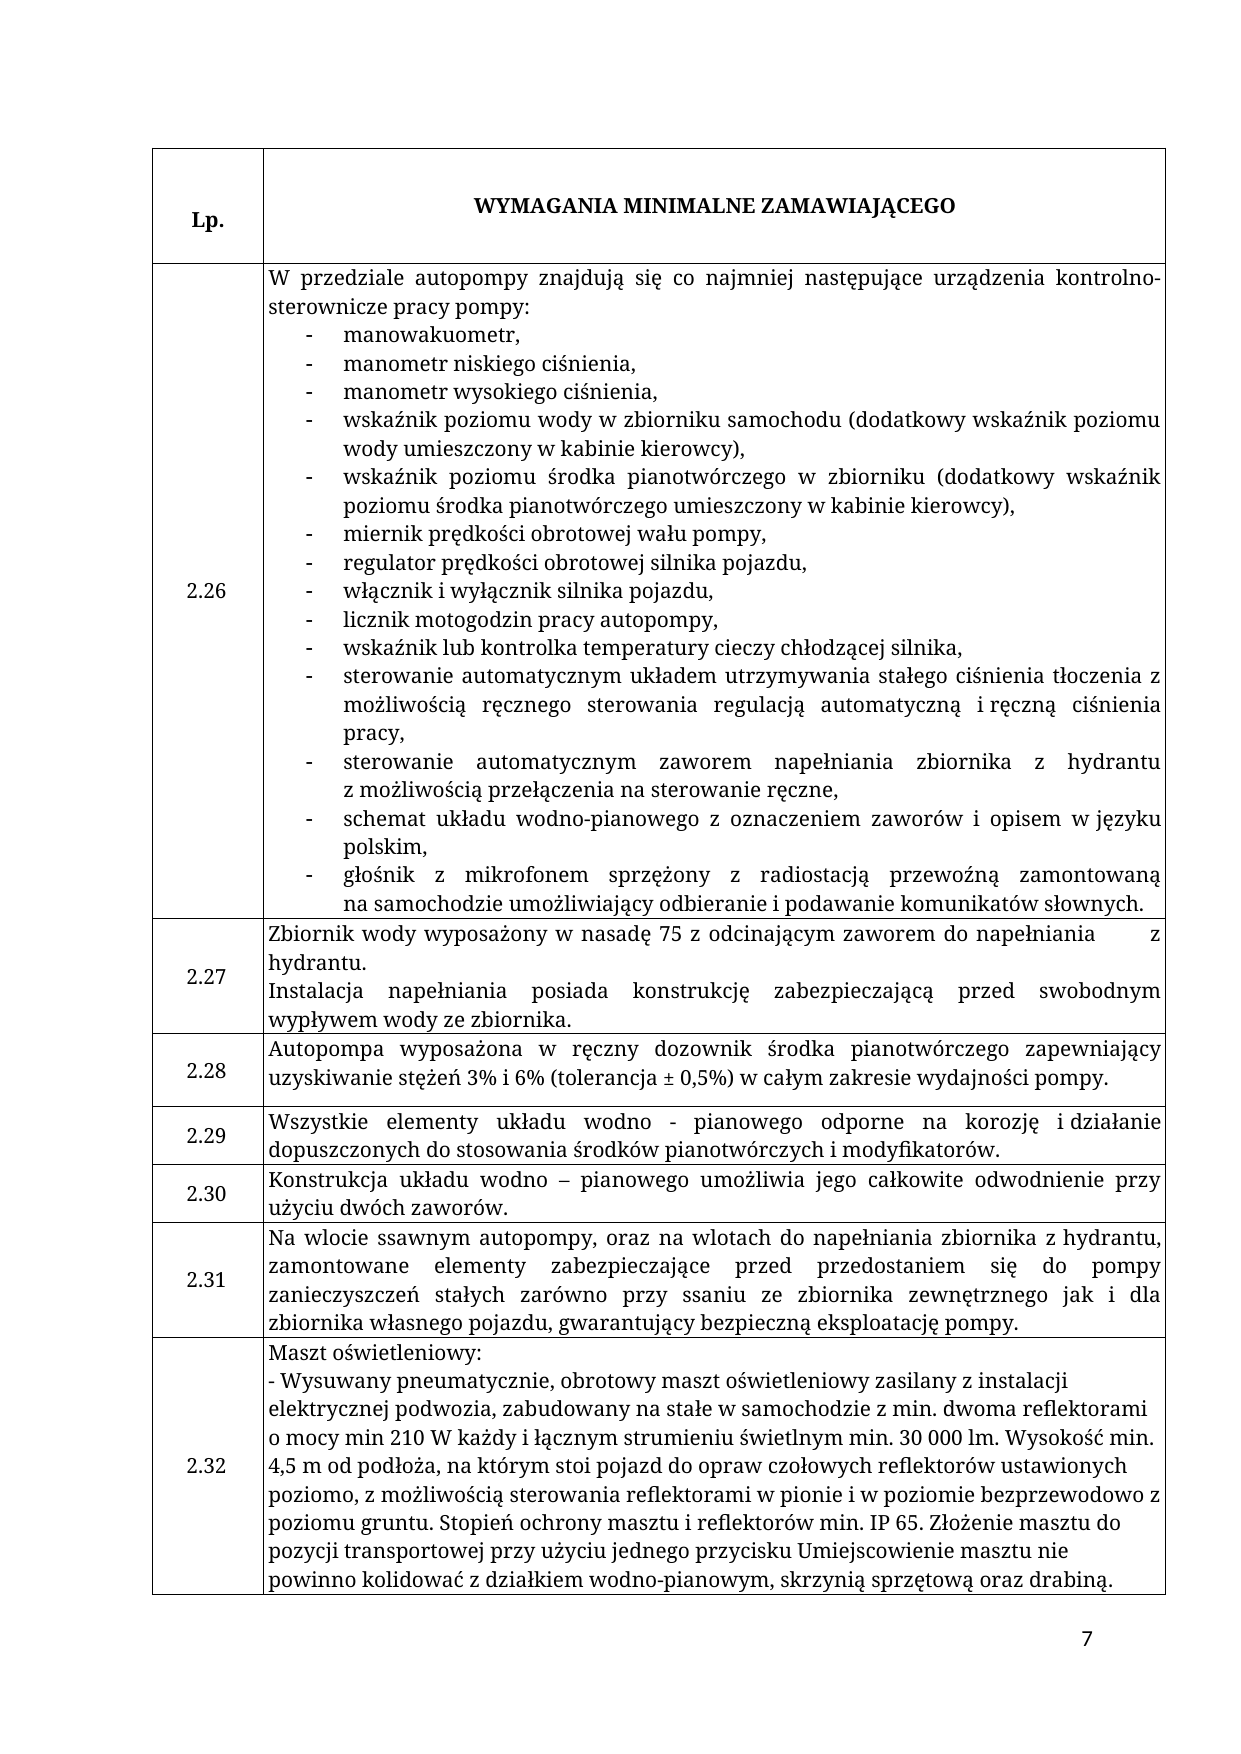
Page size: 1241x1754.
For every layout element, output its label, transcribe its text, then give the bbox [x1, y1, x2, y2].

table_cell 2.28 [153, 1034, 263, 1106]
table_cell 2.30 [153, 1165, 263, 1222]
table_cell Na wlocie ssawnym autopompy, oraz na wlotach do napełniania zbiornika z hydrantu, zamontowane elementy zabezpieczające przed przedostaniem się do pompy zanieczyszczeń stałych zarówno przy ssaniu ze zbiornika zewnętrznego jak i dla zbiornika własnego pojazdu, gwarantujący bezpieczną eksploatację pompy. [264, 1223, 1165, 1337]
table_cell 2.26 [153, 264, 263, 918]
table_cell Konstrukcja układu wodno – pianowego umożliwia jego całkowite odwodnienie przy użyciu dwóch zaworów. [264, 1165, 1165, 1222]
table_cell Maszt oświetleniowy: - Wysuwany pneumatycznie, obrotowy maszt oświetleniowy zasilany z instalacji elektrycznej podwozia, zabudowany na stałe w samochodzie z min. dwoma reflektorami o mocy min 210 W każdy i łącznym strumieniu świetlnym min. 30 000 lm. Wysokość min. od podłoża, na którym stoi pojazd do opraw czołowych reflektorów ustawionych poziomo, z możliwością sterowania reflektorami w pionie i w poziomie bezprzewodowo z poziomu gruntu. Stopień ochrony masztu i reflektorów min. IP 65. Złożenie masztu do pozycji transportowej przy użyciu jednego przycisku Umiejscowienie masztu nie powinno kolidować z działkiem wodno-pianowym, skrzynią sprzętową oraz drabiną. [264, 1338, 1165, 1593]
table_cell 2.27 [153, 919, 263, 1033]
table_cell 2.32 [153, 1338, 263, 1593]
table_header Lp. [153, 149, 263, 262]
table_cell Zbiornik wody wyposażony w nasadę 75 z odcinającym zaworem do napełniania z hydrantu. Instalacja napełniania posiada konstrukcję zabezpieczającą przed swobodnym wypływem wody ze zbiornika. [264, 919, 1165, 1033]
table_cell 2.31 [153, 1223, 263, 1337]
table_header WYMAGANIA MINIMALNE ZAMAWIAJĄCEGO [264, 149, 1165, 262]
table_cell W przedziale autopompy znajdują się co najmniej następujące urządzenia kontrolno-sterownicze pracy pompy: manowakuometr, manometr niskiego ciśnienia, manometr wysokiego ciśnienia, wskaźnik poziomu wody w zbiorniku samochodu (dodatkowy wskaźnik poziomu wody umieszczony w kabinie kierowcy), wskaźnik poziomu środka pianotwórczego w zbiorniku (dodatkowy wskaźnik poziomu środka pianotwórczego umieszczony w kabinie kierowcy), miernik prędkości obrotowej wału pompy, regulator prędkości obrotowej silnika pojazdu, włącznik i wyłącznik silnika pojazdu, licznik motogodzin pracy autopompy, wskaźnik lub kontrolka temperatury cieczy chłodzącej silnika, sterowanie automatycznym układem utrzymywania stałego ciśnienia tłoczenia z możliwością ręcznego sterowania regulacją automatyczną i ręczną ciśnienia pracy, sterowanie automatycznym zaworem napełniania zbiornika z hydrantu z możliwością przełączenia na sterowanie ręczne, schemat układu wodno-pianowego z oznaczeniem zaworów i opisem w języku polskim, głośnik z mikrofonem sprzężony z radiostacją przewoźną zamontowaną na samochodzie umożliwiający odbieranie i podawanie komunikatów słownych. [264, 264, 1165, 918]
table_cell Autopompa wyposażona w ręczny dozownik środka pianotwórczego zapewniający uzyskiwanie stężeń 3% i 6% (tolerancja ± 0,5%) w całym zakresie wydajności pompy. [264, 1034, 1165, 1106]
table_cell 2.29 [153, 1107, 263, 1164]
table_cell Wszystkie elementy układu wodno - pianowego odporne na korozję i działanie dopuszczonych do stosowania środków pianotwórczych i modyfikatorów. [264, 1107, 1165, 1164]
